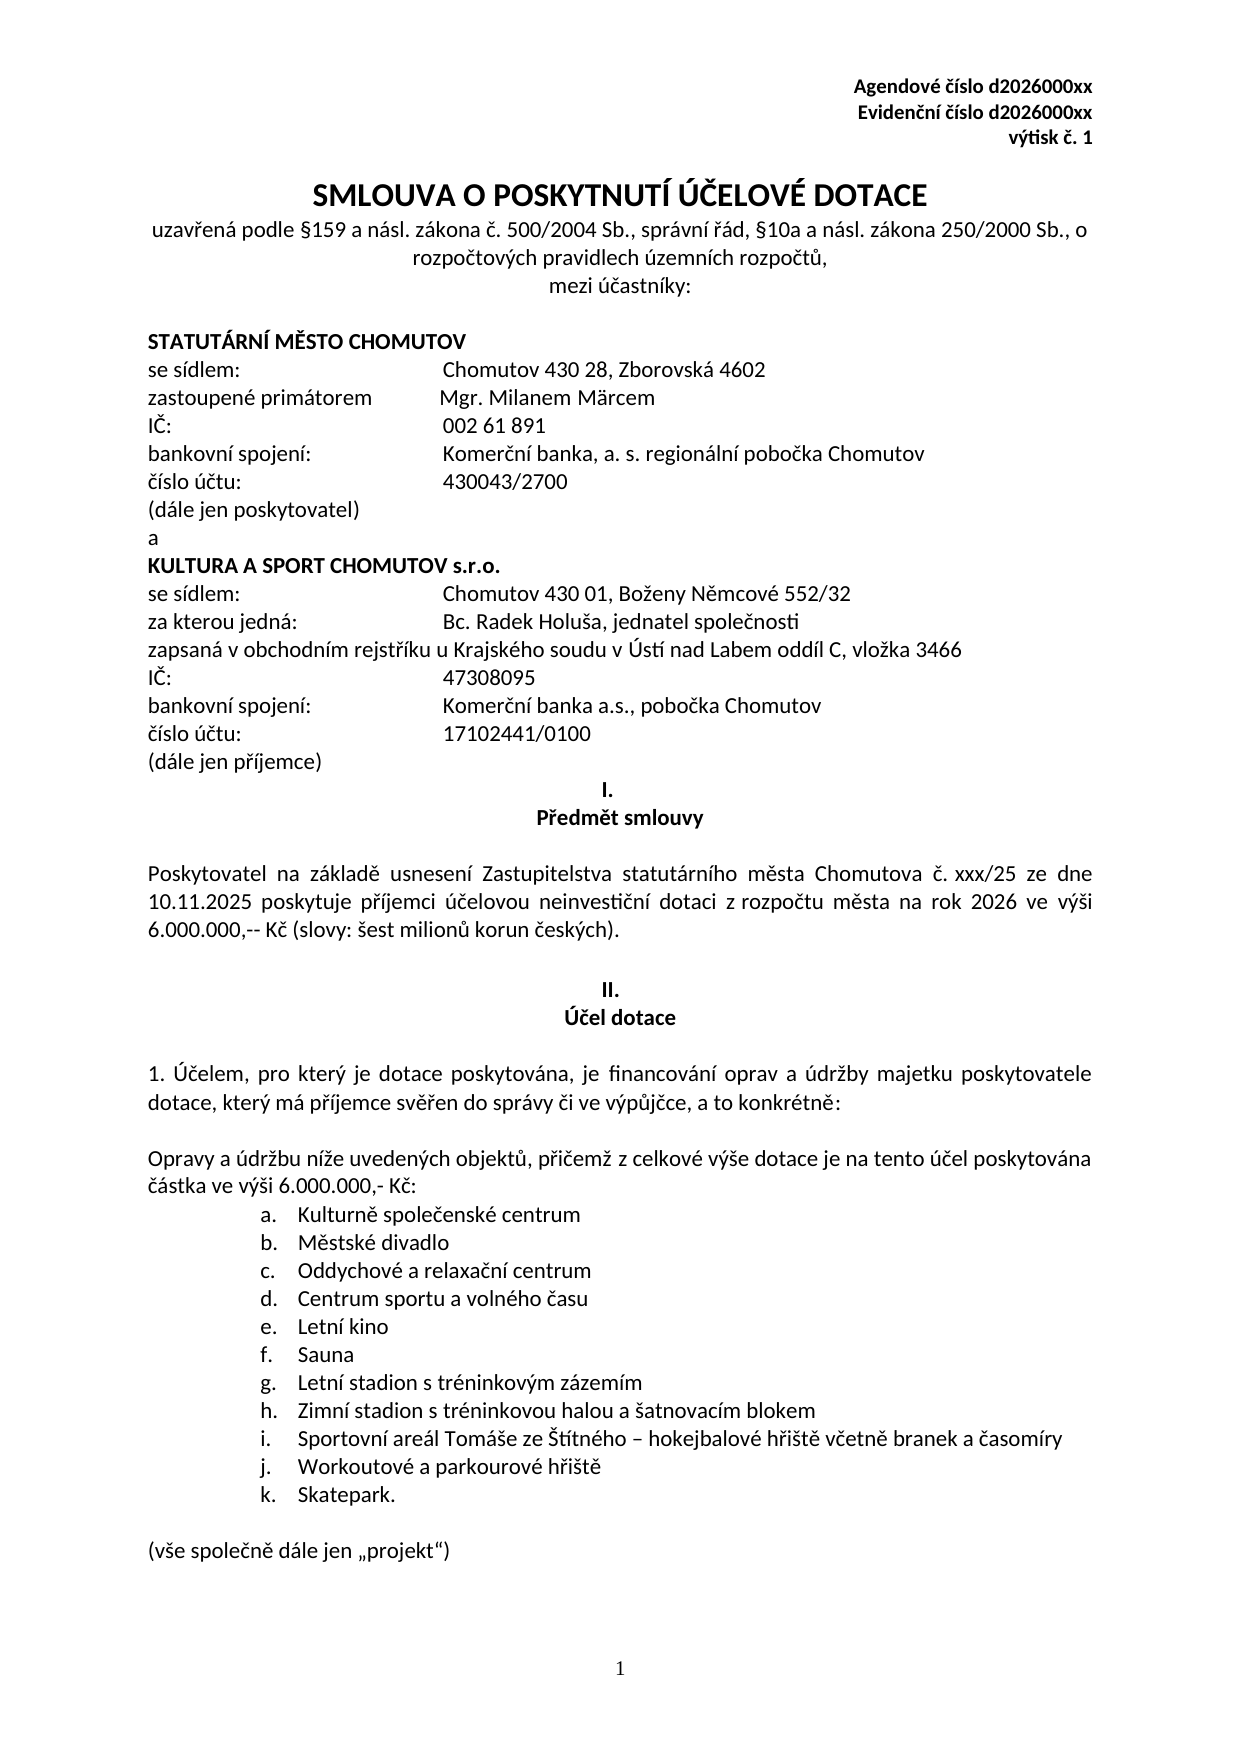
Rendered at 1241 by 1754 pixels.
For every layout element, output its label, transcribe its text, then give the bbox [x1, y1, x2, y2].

text IČ: 47308095 [148, 663, 1093, 691]
list Zimní stadion s tréninkovou halou a šatnovacím blokem [260, 1396, 1093, 1424]
text (dále jen poskytovatel) [148, 495, 1093, 523]
text uzavřená podle §159 a násl. zákona č. 500/2004 Sb., správní řád, §10a a násl. zákona 250/2000 Sb., o rozpočtových pravidlech územních rozpočtů, [148, 215, 1093, 271]
text SMLOUVA O POSKYTNUTÍ ÚČELOVÉ DOTACE [148, 174, 1093, 215]
text číslo účtu: 430043/2700 [148, 467, 1093, 495]
list Oddychové a relaxační centrum [260, 1256, 1093, 1284]
list Sportovní areál Tomáše ze Štítného – hokejbalové hřiště včetně branek a časomíry [260, 1424, 1093, 1452]
text za kterou jedná: Bc. Radek Holuša, jednatel společnosti [148, 607, 1093, 635]
list Kulturně společenské centrum [260, 1200, 1093, 1228]
text IČ: 002 61 891 [148, 411, 1093, 439]
text STATUTÁRNÍ MĚSTO CHOMUTOV [148, 327, 1093, 355]
list Sauna [260, 1340, 1093, 1368]
list Letní stadion s tréninkovým zázemím [260, 1368, 1093, 1396]
text bankovní spojení: Komerční banka, a. s. regionální pobočka Chomutov [148, 439, 1093, 467]
list Workoutové a parkourové hřiště [260, 1452, 1093, 1480]
text Předmět smlouvy [148, 803, 1093, 831]
text Poskytovatel na základě usnesení Zastupitelstva statutárního města Chomutova č. xxx/25 ze dne 10.11.2025 poskytuje příjemci účelovou neinvestiční dotaci z rozpočtu města na rok 2026 ve výši 6.000.000,-- Kč (slovy: šest milionů korun českých). [148, 859, 1093, 943]
text se sídlem: Chomutov 430 28, Zborovská 4602 [148, 355, 1093, 383]
text bankovní spojení: Komerční banka a.s., pobočka Chomutov [148, 691, 1093, 719]
text zastoupené primátorem Mgr. Milanem Märcem [148, 383, 1093, 411]
text (vše společně dále jen „projekt“) [148, 1536, 1093, 1564]
list Centrum sportu a volného času [260, 1284, 1093, 1312]
list Skatepark. [260, 1480, 1093, 1508]
text zapsaná v obchodním rejstříku u Krajského soudu v Ústí nad Labem oddíl C, vložka 3466 [148, 635, 1093, 663]
list Letní kino [260, 1312, 1093, 1340]
text Účel dotace [148, 1003, 1093, 1032]
list Městské divadlo [260, 1228, 1093, 1256]
text 1. Účelem, pro který je dotace poskytována, je financování oprav a údržby majetku poskytovatele dotace, který má příjemce svěřen do správy či ve výpůjčce, a to konkrétně: [148, 1059, 1093, 1116]
text číslo účtu: 17102441/0100 [148, 719, 1093, 747]
text mezi účastníky: [148, 271, 1093, 299]
text KULTURA A SPORT CHOMUTOV s.r.o. [148, 551, 1093, 579]
text a [148, 523, 1093, 551]
text (dále jen příjemce) [148, 747, 1093, 775]
text Opravy a údržbu níže uvedených objektů, přičemž z celkové výše dotace je na tento účel poskytována částka ve výši 6.000.000,- Kč: [148, 1144, 1093, 1200]
text se sídlem: Chomutov 430 01, Boženy Němcové 552/32 [148, 579, 1093, 607]
